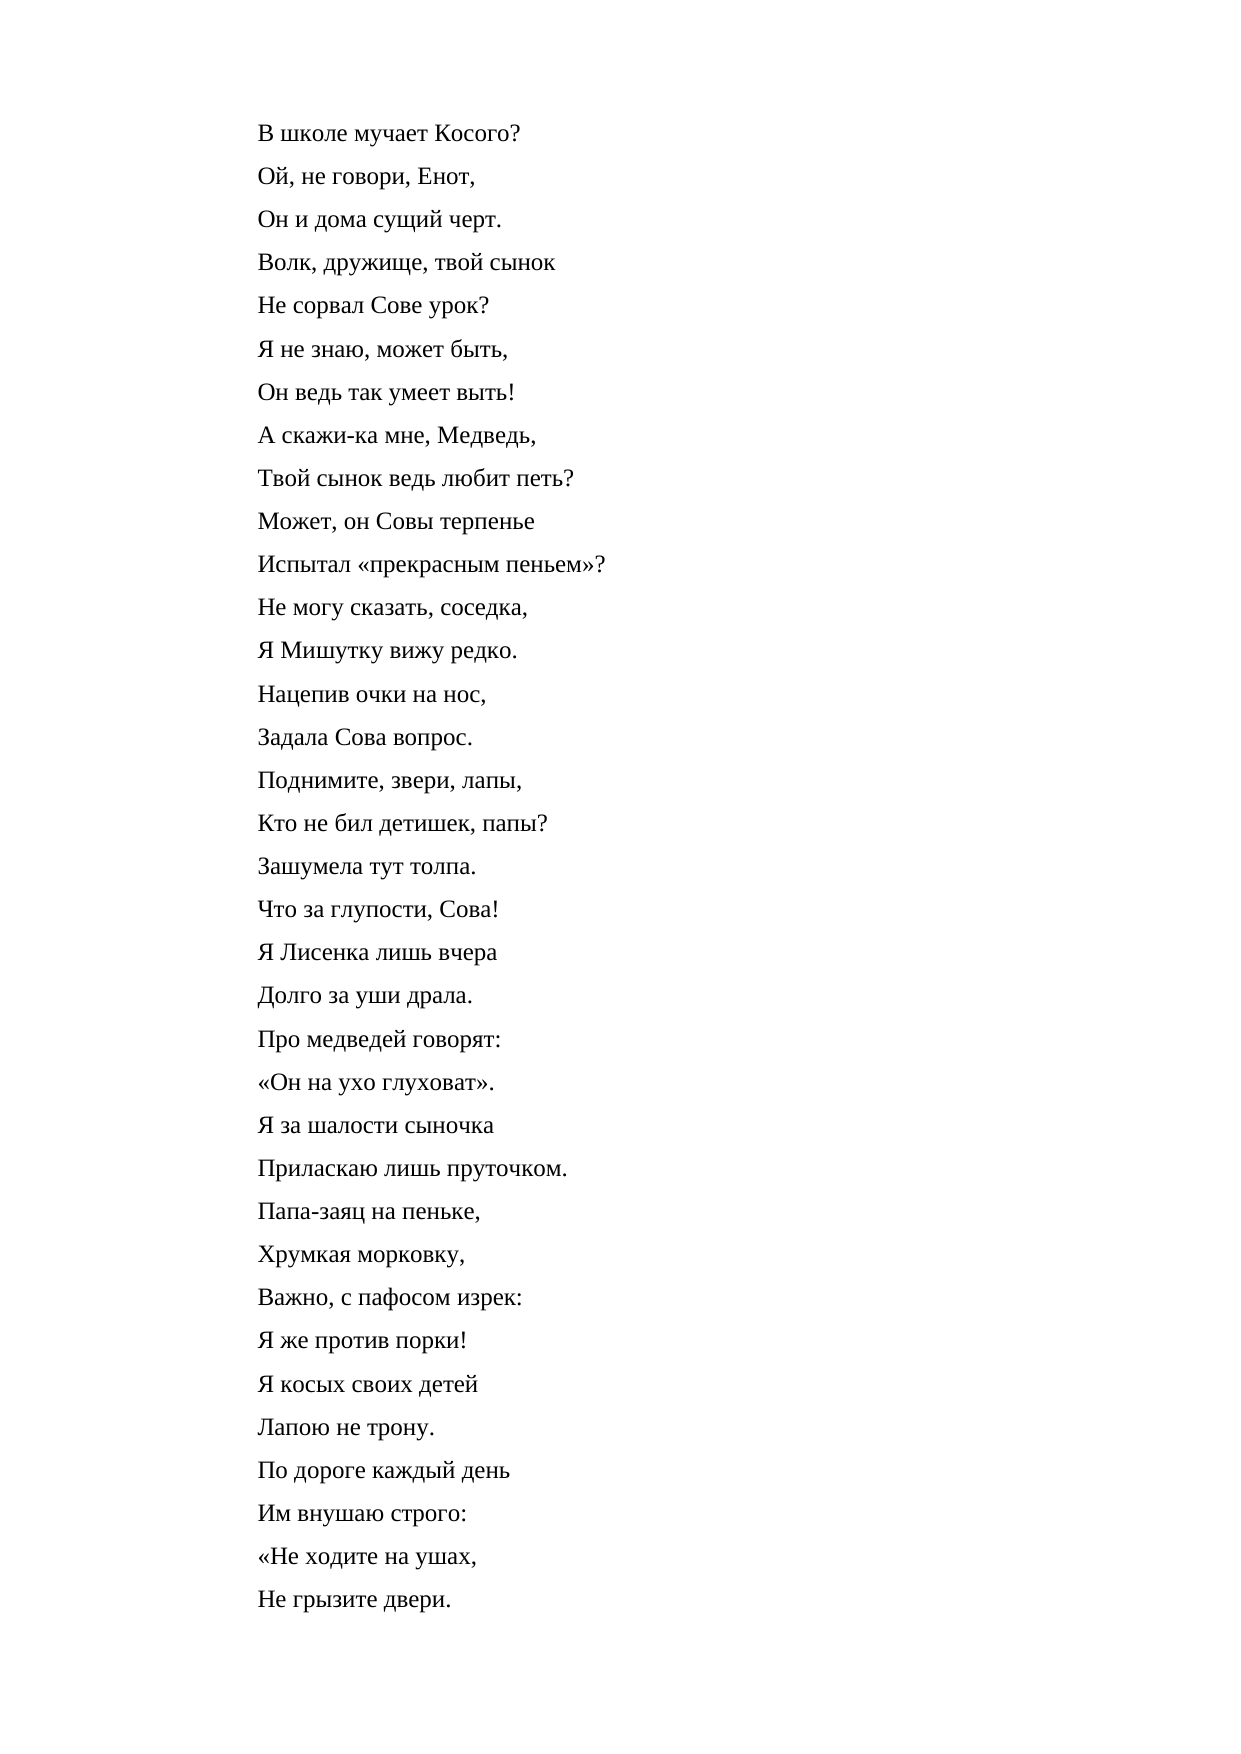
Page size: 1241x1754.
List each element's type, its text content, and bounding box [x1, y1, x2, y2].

text Приласкаю лишь пруточком. [177, 1153, 1152, 1182]
text Зашумела тут толпа. [177, 851, 1152, 880]
text А скажи-ка мне, Медведь, [177, 420, 1152, 449]
text Кто не бил детишек, папы? [177, 808, 1152, 837]
text Я Лисенка лишь вчера [177, 937, 1152, 966]
text В школе мучает Косого? [177, 118, 1152, 147]
text «Не ходите на ушах, [177, 1541, 1152, 1570]
text Может, он Совы терпенье [177, 506, 1152, 535]
text Папа-заяц на пеньке, [177, 1196, 1152, 1225]
text Нацепив очки на нос, [177, 679, 1152, 707]
text Испытал «прекрасным пеньем»? [177, 549, 1152, 578]
text Не сорвал Сове урок? [177, 291, 1152, 319]
text Он и дома сущий черт. [177, 204, 1152, 233]
text Ой, не говори, Енот, [177, 161, 1152, 190]
text Он ведь так умеет выть! [177, 377, 1152, 406]
text Что за глупости, Сова! [177, 894, 1152, 923]
text Долго за уши драла. [177, 981, 1152, 1009]
text Им внушаю строго: [177, 1498, 1152, 1527]
text Хрумкая морковку, [177, 1239, 1152, 1268]
text Я Мишутку вижу редко. [177, 636, 1152, 664]
text Я не знаю, может быть, [177, 334, 1152, 362]
text Не грызите двери. [177, 1584, 1152, 1613]
text Я же против порки! [177, 1326, 1152, 1354]
text Не могу сказать, соседка, [177, 592, 1152, 621]
text Я за шалости сыночка [177, 1110, 1152, 1139]
text Лапою не трону. [177, 1412, 1152, 1441]
text Я косых своих детей [177, 1369, 1152, 1397]
text Про медведей говорят: [177, 1024, 1152, 1052]
text Твой сынок ведь любит петь? [177, 463, 1152, 492]
text Поднимите, звери, лапы, [177, 765, 1152, 794]
text По дороге каждый день [177, 1455, 1152, 1484]
text Важно, с пафосом изрек: [177, 1282, 1152, 1311]
text «Он на ухо глуховат». [177, 1067, 1152, 1096]
text Задала Сова вопрос. [177, 722, 1152, 751]
text Волк, дружище, твой сынок [177, 247, 1152, 276]
